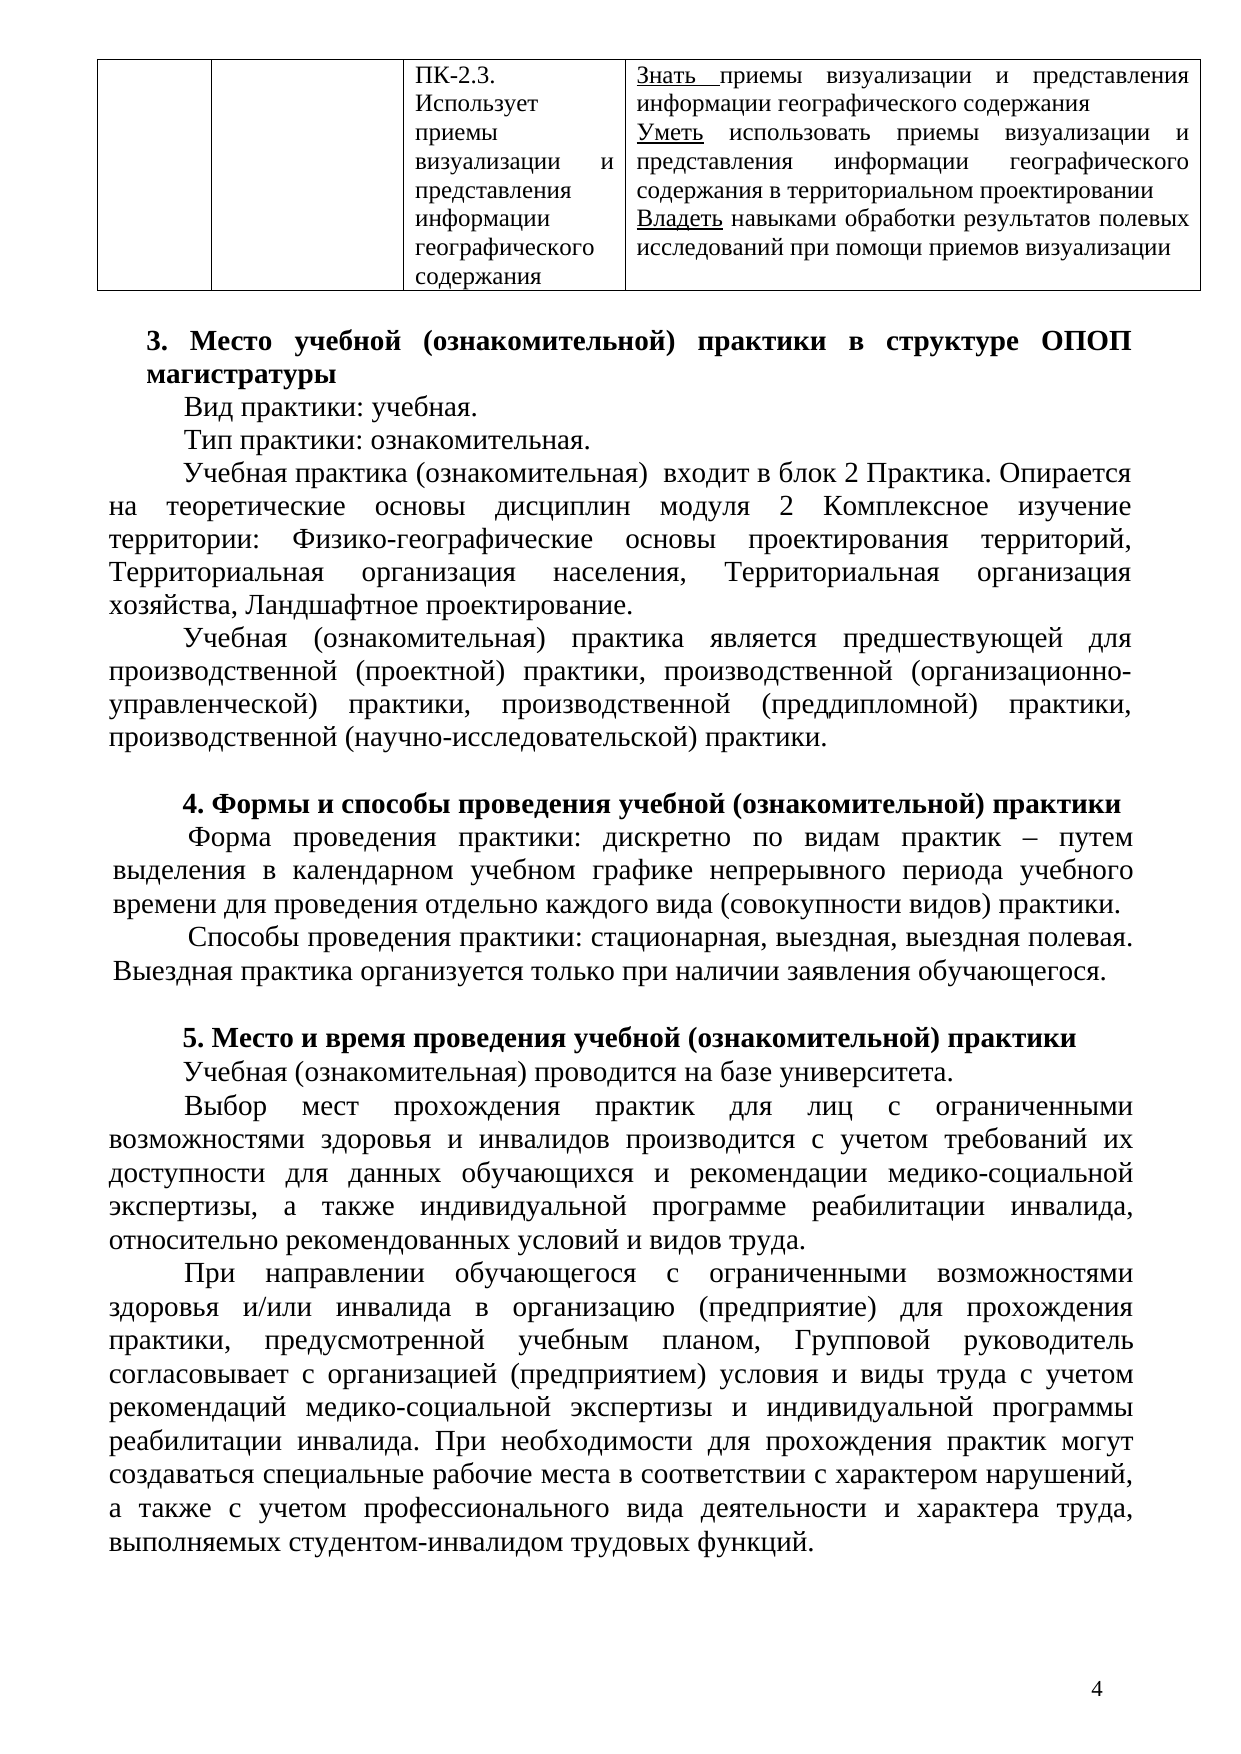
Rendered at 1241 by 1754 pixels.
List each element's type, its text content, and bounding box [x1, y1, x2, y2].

text 5. Место и время проведения учебной (ознакомительной) практики [108, 1021, 1134, 1054]
table_cell Знать приемы визуализации и представления информации географического содержания Уметь использовать приемы визуализации и представления информации географического содержания в территориальном проектировании Владеть навыками обработки результатов полевых исследований при помощи приемов визуализации [626, 60, 1200, 290]
table_cell ПК-2.3. Использует приемы визуализации и представления информации географического содержания [404, 60, 625, 290]
text Вид практики: учебная. [183, 390, 1132, 423]
text Тип практики: ознакомительная. [108, 423, 1132, 456]
text Форма проведения практики: дискретно по видам практик – путем выделения в календарном учебном графике непрерывного периода учебного времени для проведения отдельно каждого вида (совокупности видов) практики. [113, 819, 1134, 920]
text Учебная (ознакомительная) проводится на базе университета. [108, 1054, 1134, 1088]
text Учебная практика (ознакомительная) входит в блок 2 Практика. Опирается на теоретические основы дисциплин модуля 2 Комплексное изучение территории: Физико-географические основы проектирования территорий, Территориальная организация населения, Территориальная организация хозяйства, Ландшафтное проектирование. [108, 456, 1132, 621]
text При направлении обучающегося с ограниченными возможностями здоровья и/или инвалида в организацию (предприятие) для прохождения практики, предусмотренной учебным планом, Групповой руководитель согласовывает с организацией (предприятием) условия и виды труда с учетом рекомендаций медико-социальной экспертизы и индивидуальной программы реабилитации инвалида. При необходимости для прохождения практик могут создаваться специальные рабочие места в соответствии с характером нарушений, а также с учетом профессионального вида деятельности и характера труда, выполняемых студентом-инвалидом трудовых функций. [108, 1255, 1134, 1557]
text Способы проведения практики: стационарная, выездная, выездная полевая. Выездная практика организуется только при наличии заявления обучающегося. [113, 920, 1134, 987]
text Выбор мест прохождения практик для лиц с ограниченными возможностями здоровья и инвалидов производится с учетом требований их доступности для данных обучающихся и рекомендации медико-социальной экспертизы, а также индивидуальной программе реабилитации инвалида, относительно рекомендованных условий и видов труда. [108, 1088, 1134, 1255]
text 3. Место учебной (ознакомительной) практики в структуре ОПОП магистратуры [146, 324, 1132, 390]
text 4. Формы и способы проведения учебной (ознакомительной) практики [108, 786, 1134, 819]
text Учебная (ознакомительная) практика является предшествующей для производственной (проектной) практики, производственной (организационно-управленческой) практики, производственной (преддипломной) практики, производственной (научно-исследовательской) практики. [108, 621, 1132, 753]
